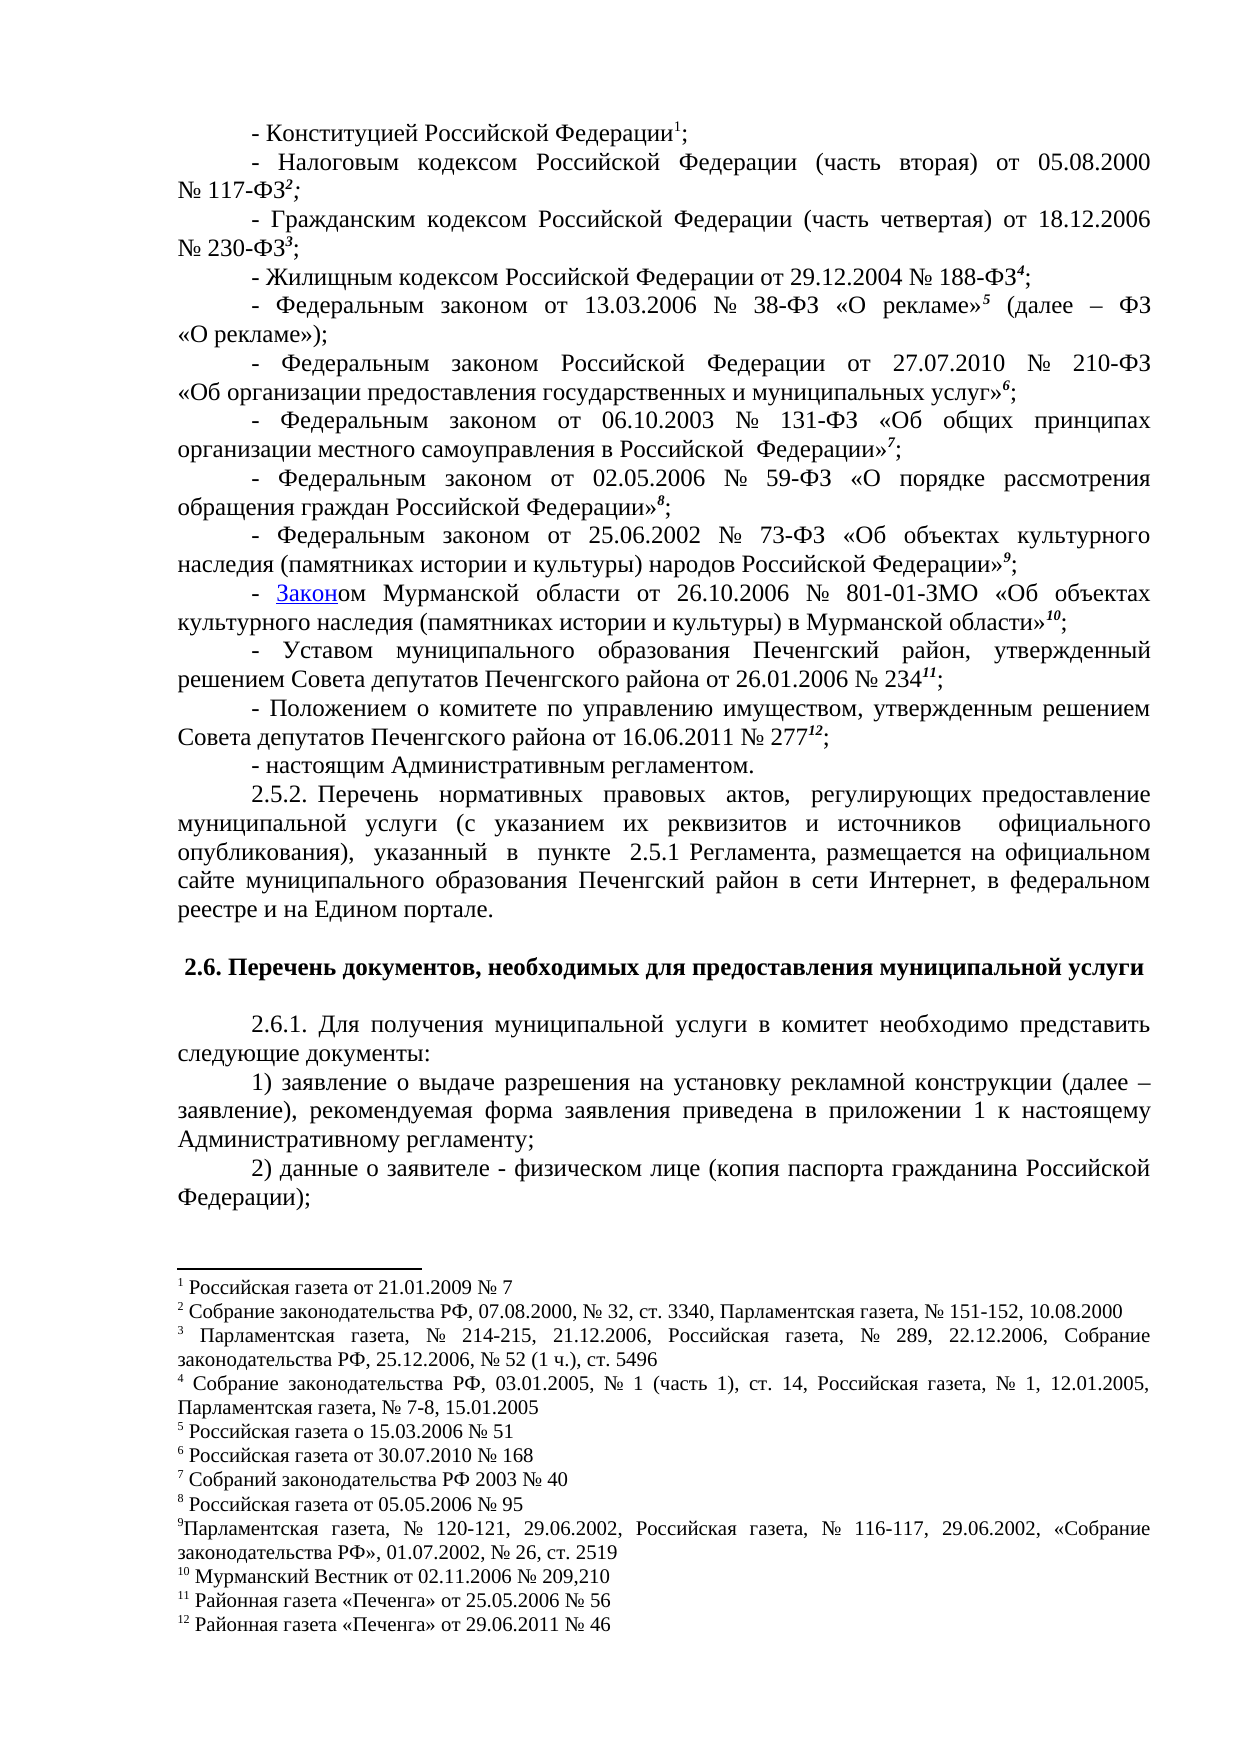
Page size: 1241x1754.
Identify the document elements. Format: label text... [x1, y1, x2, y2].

text 1) заявление о выдаче разрешения на установку рекламной конструкции (далее – заявление), рекомендуемая форма заявления приведена в приложении 1 к настоящему Административному регламенту; [177, 1067, 1152, 1153]
text - Федеральным законом Российской Федерации от 27.07.2010 № 210-ФЗ «Об организации предоставления государственных и муниципальных услуг»; [177, 348, 1152, 406]
text - Положением о комитете по управлению имуществом, утвержденным решением Совета депутатов Печенгского района от 16.06.2011 № 277; [177, 693, 1152, 751]
text 2) данные о заявителе - физическом лице (копия паспорта гражданина Российской Федерации); [177, 1153, 1152, 1211]
text - Гражданским кодексом Российской Федерации (часть четвертая) от 18.12.2006 № 230-ФЗ; [177, 204, 1152, 262]
text - Федеральным законом от 25.06.2002 № 73-ФЗ «Об объектах культурного наследия (памятниках истории и культуры) народов Российской Федерации»; [177, 521, 1152, 578]
text 2.6.1. Для получения муниципальной услуги в комитет необходимо представить следующие документы: [177, 1009, 1152, 1067]
text 2.6. Перечень документов, необходимых для предоставления муниципальной услуги [177, 952, 1152, 981]
text - настоящим Административным регламентом. [177, 751, 1152, 779]
text - Жилищным кодексом Российской Федерации от 29.12.2004 № 188-ФЗ; [177, 262, 1152, 291]
text - Законом Мурманской области от 26.10.2006 № 801-01-ЗМО «Об объектах культурного наследия (памятниках истории и культуры) в Мурманской области»; [177, 578, 1152, 636]
text 2.5.2. Перечень нормативных правовых актов, регулирующих предоставление муниципальной услуги (с указанием их реквизитов и источников официального опубликования), указанный в пункте 2.5.1 Регламента, размещается на официальном сайте муниципального образования Печенгский район в сети Интернет, в федеральном реестре и на Едином портале. [177, 779, 1152, 923]
text - Федеральным законом от 06.10.2003 № 131-ФЗ «Об общих принципах организации местного самоуправления в Российской Федерации»; [177, 406, 1152, 463]
text - Федеральным законом от 13.03.2006 № 38-ФЗ «О рекламе» (далее – ФЗ «О рекламе»); [177, 291, 1152, 348]
text - Налоговым кодексом Российской Федерации (часть вторая) от 05.08.2000 № 117-ФЗ; [177, 147, 1152, 204]
text - Федеральным законом от 02.05.2006 № 59-ФЗ «О порядке рассмотрения обращения граждан Российской Федерации»; [177, 463, 1152, 521]
text - Уставом муниципального образования Печенгский район, утвержденный решением Совета депутатов Печенгского района от 26.01.2006 № 234; [177, 636, 1152, 693]
text - Конституцией Российской Федерации; [177, 118, 1152, 147]
